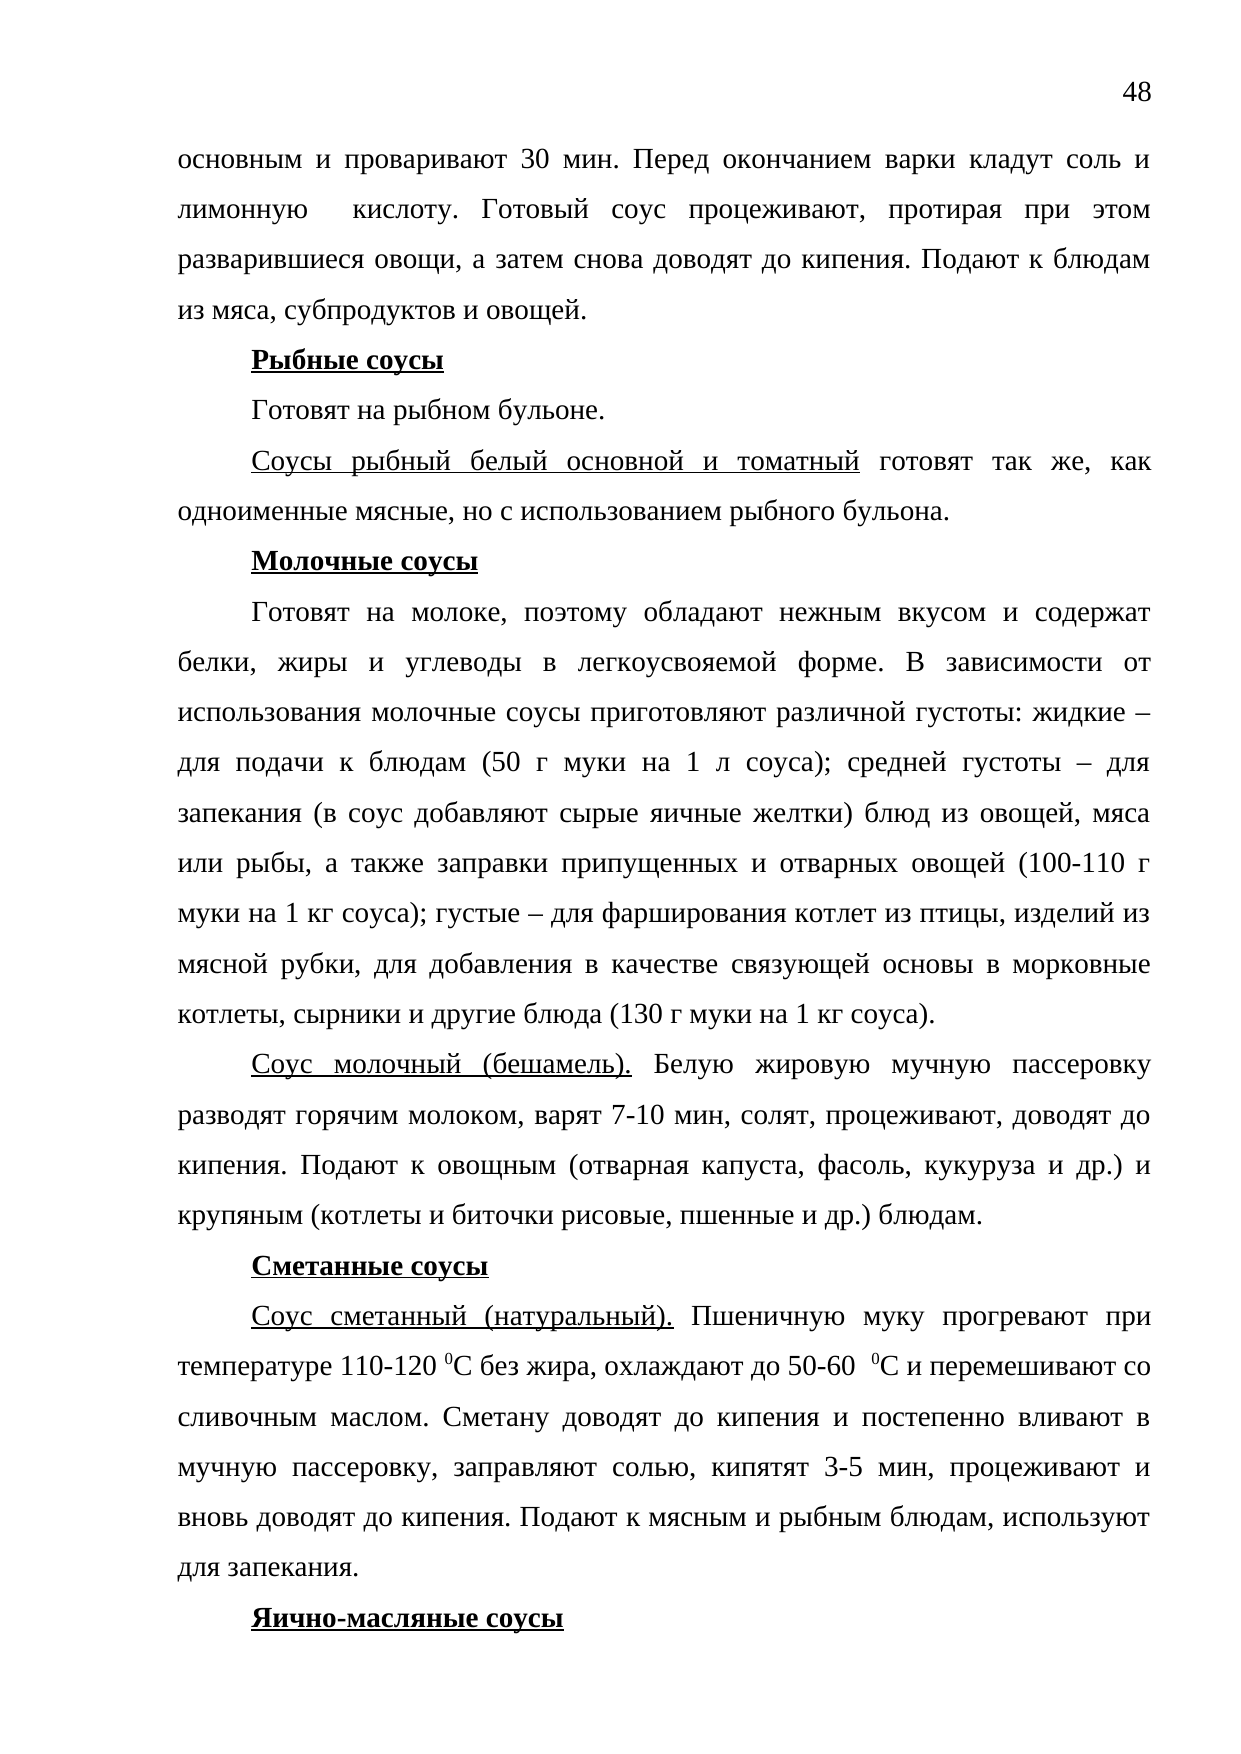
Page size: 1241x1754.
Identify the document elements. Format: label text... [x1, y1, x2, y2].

text Сметанные соусы [177, 1248, 1152, 1281]
text Соус молочный (бешамель). Белую жировую мучную пассеровку разводят горячим молоком, варят 7-10 мин, солят, процеживают, доводят до кипения. Подают к овощным (отварная капуста, фасоль, кукуруза и др.) и крупяным (котлеты и биточки рисовые, пшенные и др.) блюдам. [177, 1046, 1152, 1231]
text Соус сметанный (натуральный). Пшеничную муку прогревают при температуре 110-120 0С без жира, охлаждают до 50-60 0С и перемешивают со сливочным маслом. Сметану доводят до кипения и постепенно вливают в мучную пассеровку, заправляют солью, кипятят 3-5 мин, процеживают и вновь доводят до кипения. Подают к мясным и рыбным блюдам, используют для запекания. [177, 1298, 1152, 1583]
text Соусы рыбный белый основной и томатный готовят так же, как одноименные мясные, но с использованием рыбного бульона. [177, 443, 1152, 527]
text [177, 141, 1152, 325]
text Молочные соусы [177, 543, 1152, 577]
text Рыбные соусы [177, 342, 1152, 376]
text Готовят на молоке, поэтому обладают нежным вкусом и содержат белки, жиры и углеводы в легкоусвояемой форме. В зависимости от использования молочные соусы приготовляют различной густоты: жидкие – для подачи к блюдам ( муки на соуса); средней густоты – для запекания (в соус добавляют сырые яичные желтки) блюд из овощей, мяса или рыбы, а также заправки припущенных и отварных овощей (100- муки на соуса); густые – для фарширования котлет из птицы, изделий из мясной рубки, для добавления в качестве связующей основы в морковные котлеты, сырники и другие блюда ( муки на соуса). [177, 594, 1152, 1030]
text Готовят на рыбном бульоне. [177, 392, 1152, 426]
text Яично-масляные соусы [177, 1600, 1152, 1633]
